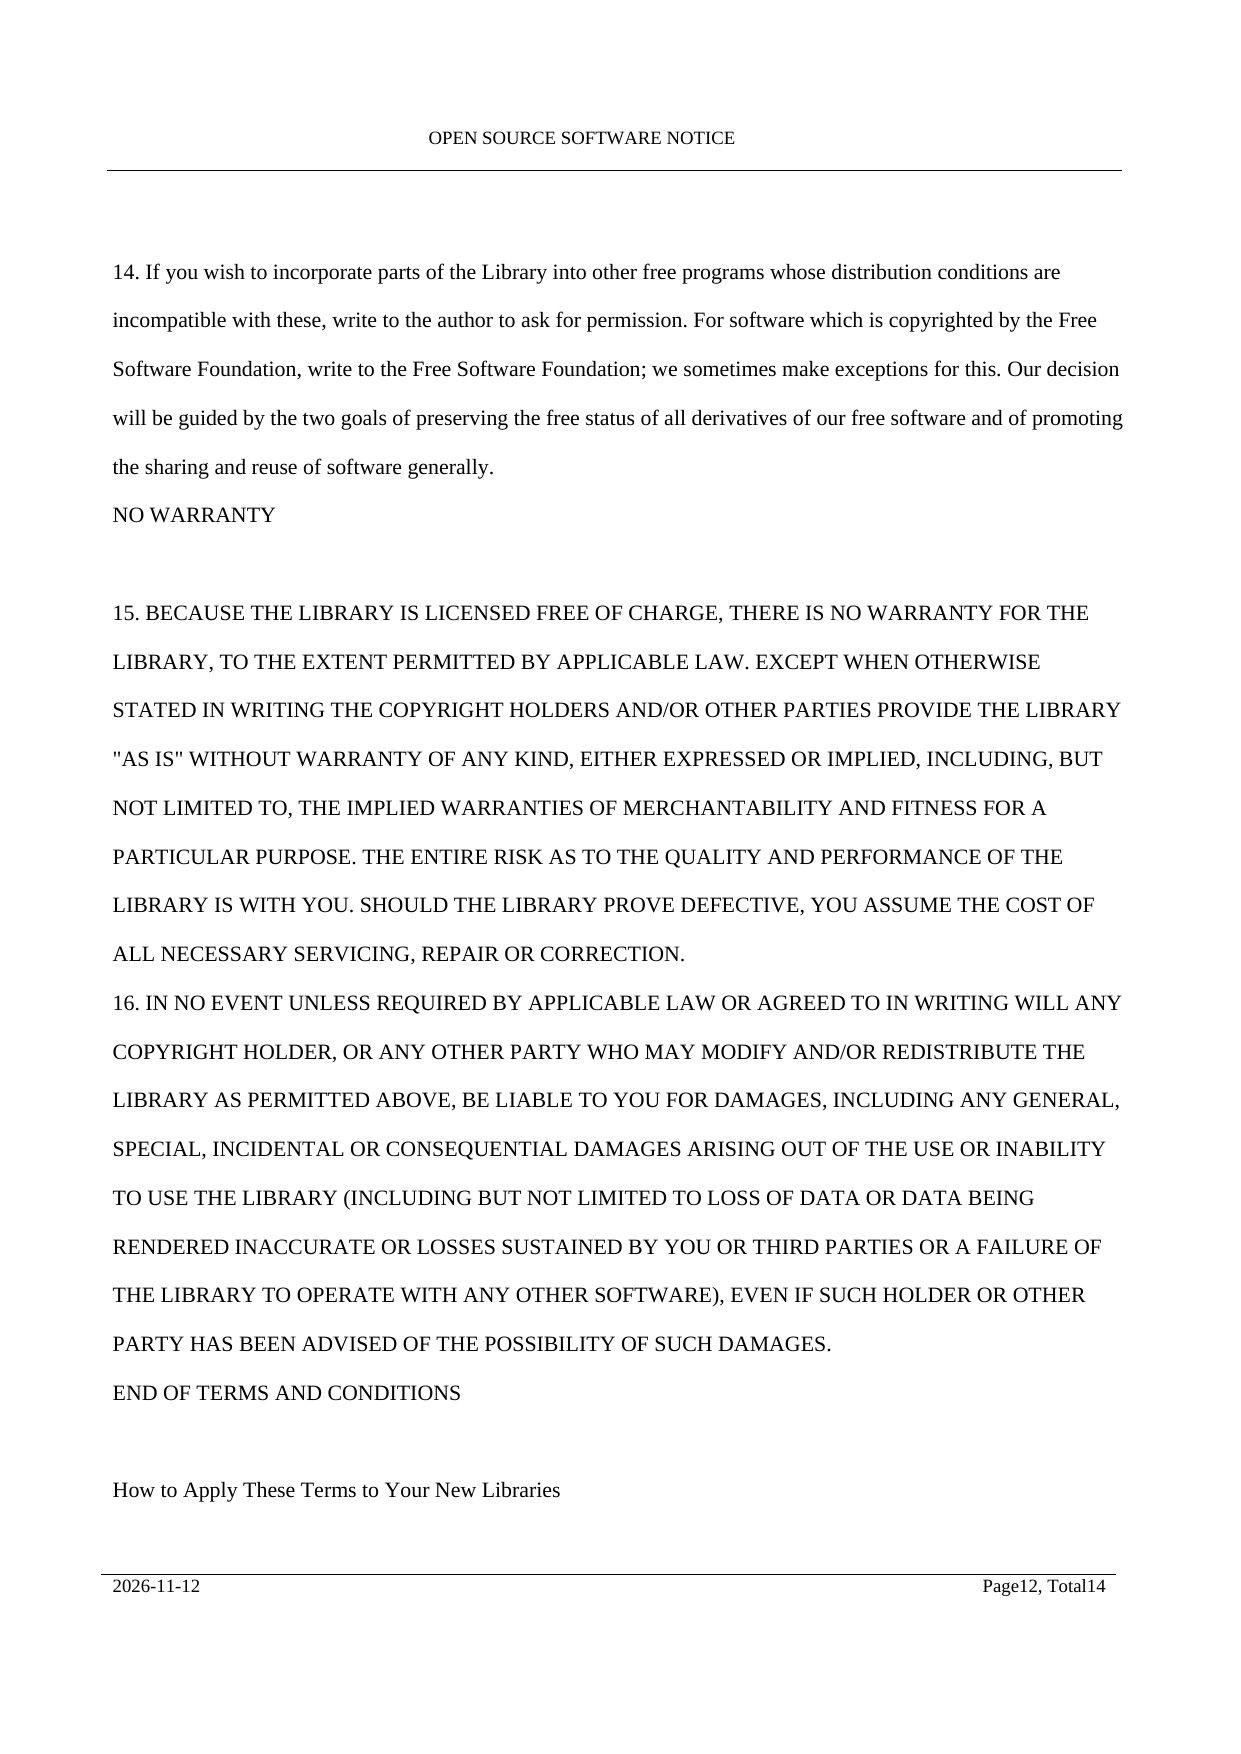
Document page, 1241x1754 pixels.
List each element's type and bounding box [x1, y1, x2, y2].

text [112, 206, 1128, 1506]
